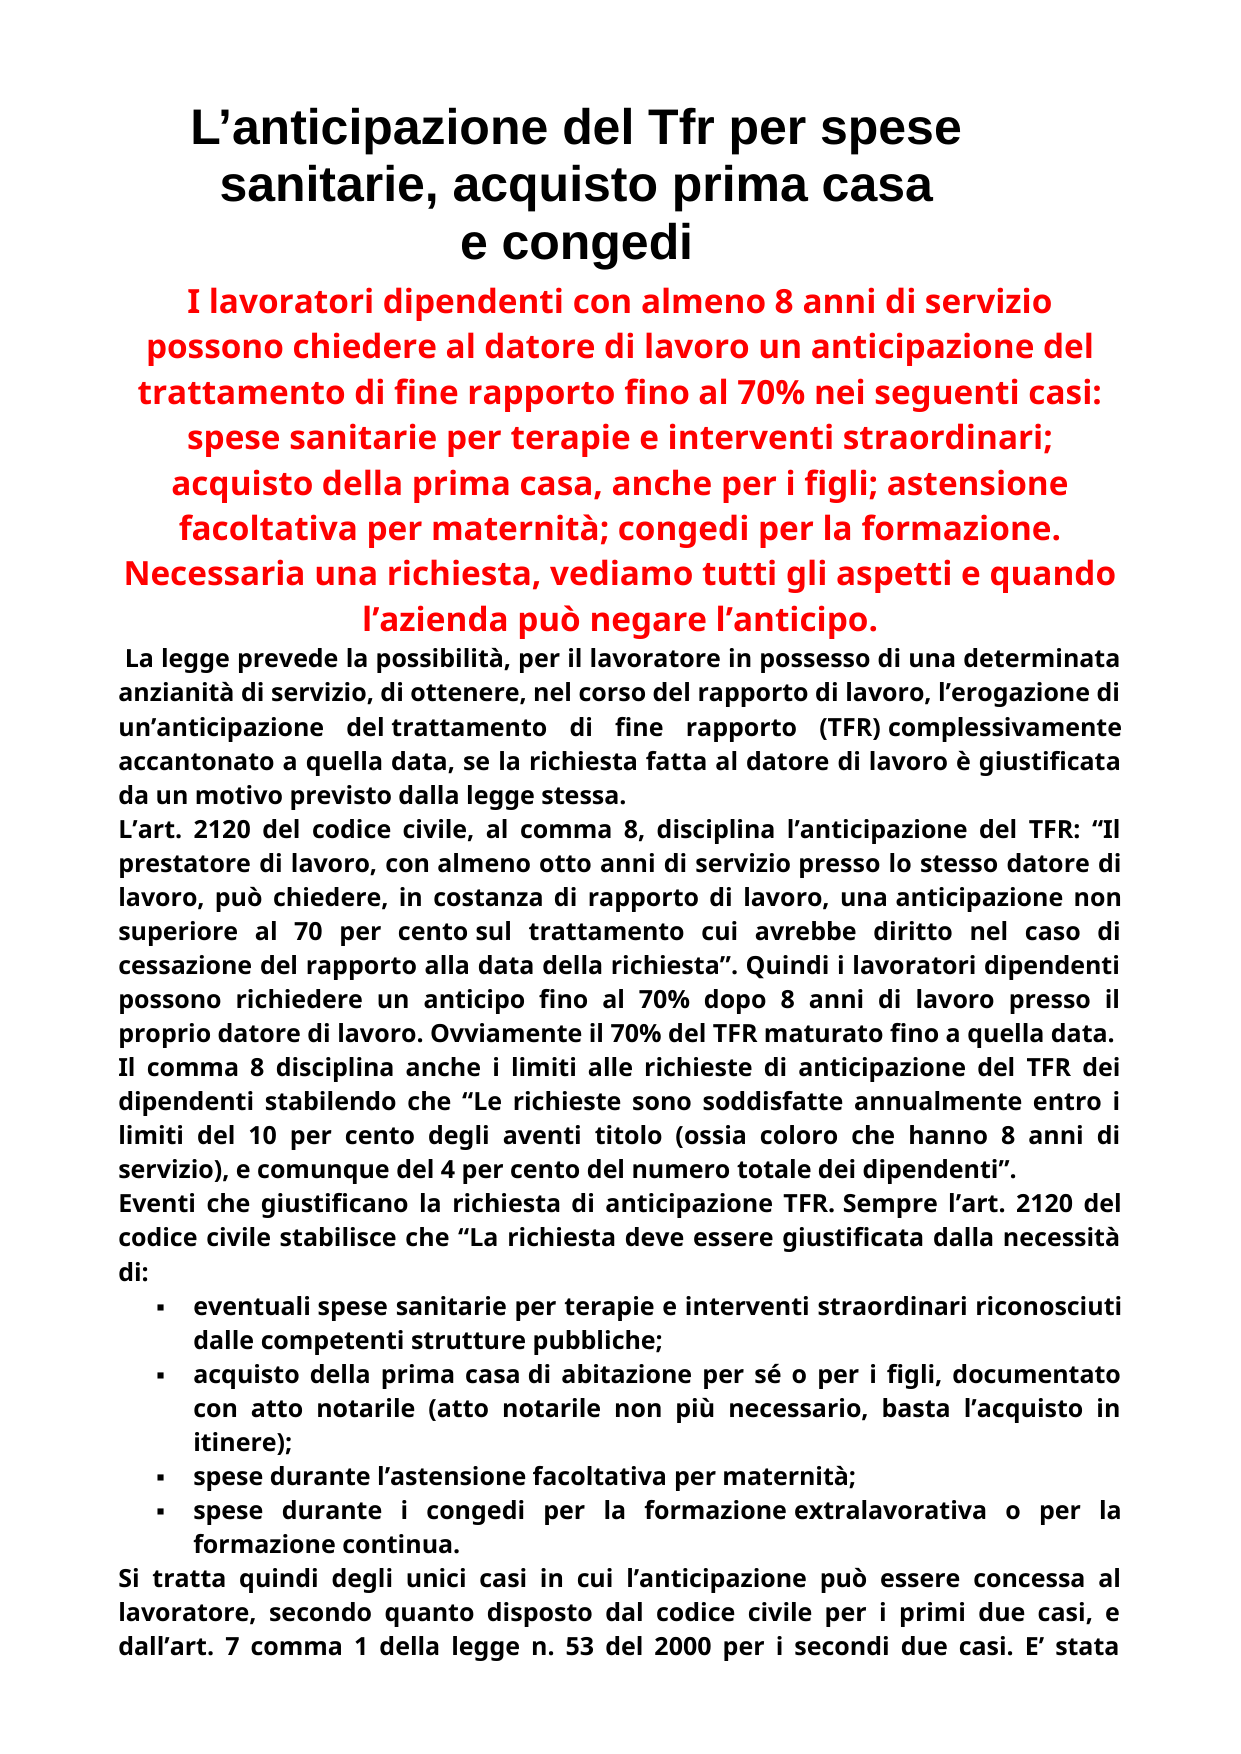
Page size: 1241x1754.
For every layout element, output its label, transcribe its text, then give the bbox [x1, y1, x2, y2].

text Eventi che giustificano la richiesta di anticipazione TFR. Sempre l’art. 2120 del codice civile stabilisce che “La richiesta deve essere giustificata dalla necessità di: [118, 1186, 1122, 1288]
text I lavoratori dipendenti con almeno 8 anni di servizio possono chiedere al datore di lavoro un anticipazione del trattamento di fine rapporto fino al 70% nei seguenti casi: spese sanitarie per terapie e interventi straordinari; acquisto della prima casa, anche per i figli; astensione facoltativa per maternità; congedi per la formazione. Necessaria una richiesta, vediamo tutti gli aspetti e quando l’azienda può negare l’anticipo. [118, 278, 1122, 641]
list eventuali spese sanitarie per terapie e interventi straordinari riconosciuti dalle competenti strutture pubbliche; [156, 1288, 1122, 1356]
list acquisto della prima casa di abitazione per sé o per i figli, documentato con atto notarile (atto notarile non più necessario, basta l’acquisto in itinere); [156, 1356, 1122, 1458]
subtitle L’anticipazione del Tfr per spese sanitarie, acquisto prima casa e congedi [118, 97, 1034, 270]
text La legge prevede la possibilità, per il lavoratore in possesso di una determinata anzianità di servizio, di ottenere, nel corso del rapporto di lavoro, l’erogazione di un’anticipazione del trattamento di fine rapporto (TFR) complessivamente accantonato a quella data, se la richiesta fatta al datore di lavoro è giustificata da un motivo previsto dalla legge stessa. [118, 641, 1122, 811]
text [118, 1561, 1122, 1663]
list spese durante l’astensione facoltativa per maternità; [156, 1458, 1122, 1493]
text Il comma 8 disciplina anche i limiti alle richieste di anticipazione del TFR dei dipendenti stabilendo che “Le richieste sono soddisfatte annualmente entro i limiti del 10 per cento degli aventi titolo (ossia coloro che hanno 8 anni di servizio), e comunque del 4 per cento del numero totale dei dipendenti”. [118, 1050, 1122, 1186]
list spese durante i congedi per la formazione extralavorativa o per la formazione continua. [156, 1493, 1122, 1561]
text L’art. 2120 del codice civile, al comma 8, disciplina l’anticipazione del TFR: “Il prestatore di lavoro, con almeno otto anni di servizio presso lo stesso datore di lavoro, può chiedere, in costanza di rapporto di lavoro, una anticipazione non superiore al 70 per cento sul trattamento cui avrebbe diritto nel caso di cessazione del rapporto alla data della richiesta”. Quindi i lavoratori dipendenti possono richiedere un anticipo fino al 70% dopo 8 anni di lavoro presso il proprio datore di lavoro. Ovviamente il 70% del TFR maturato fino a quella data. [118, 811, 1122, 1050]
